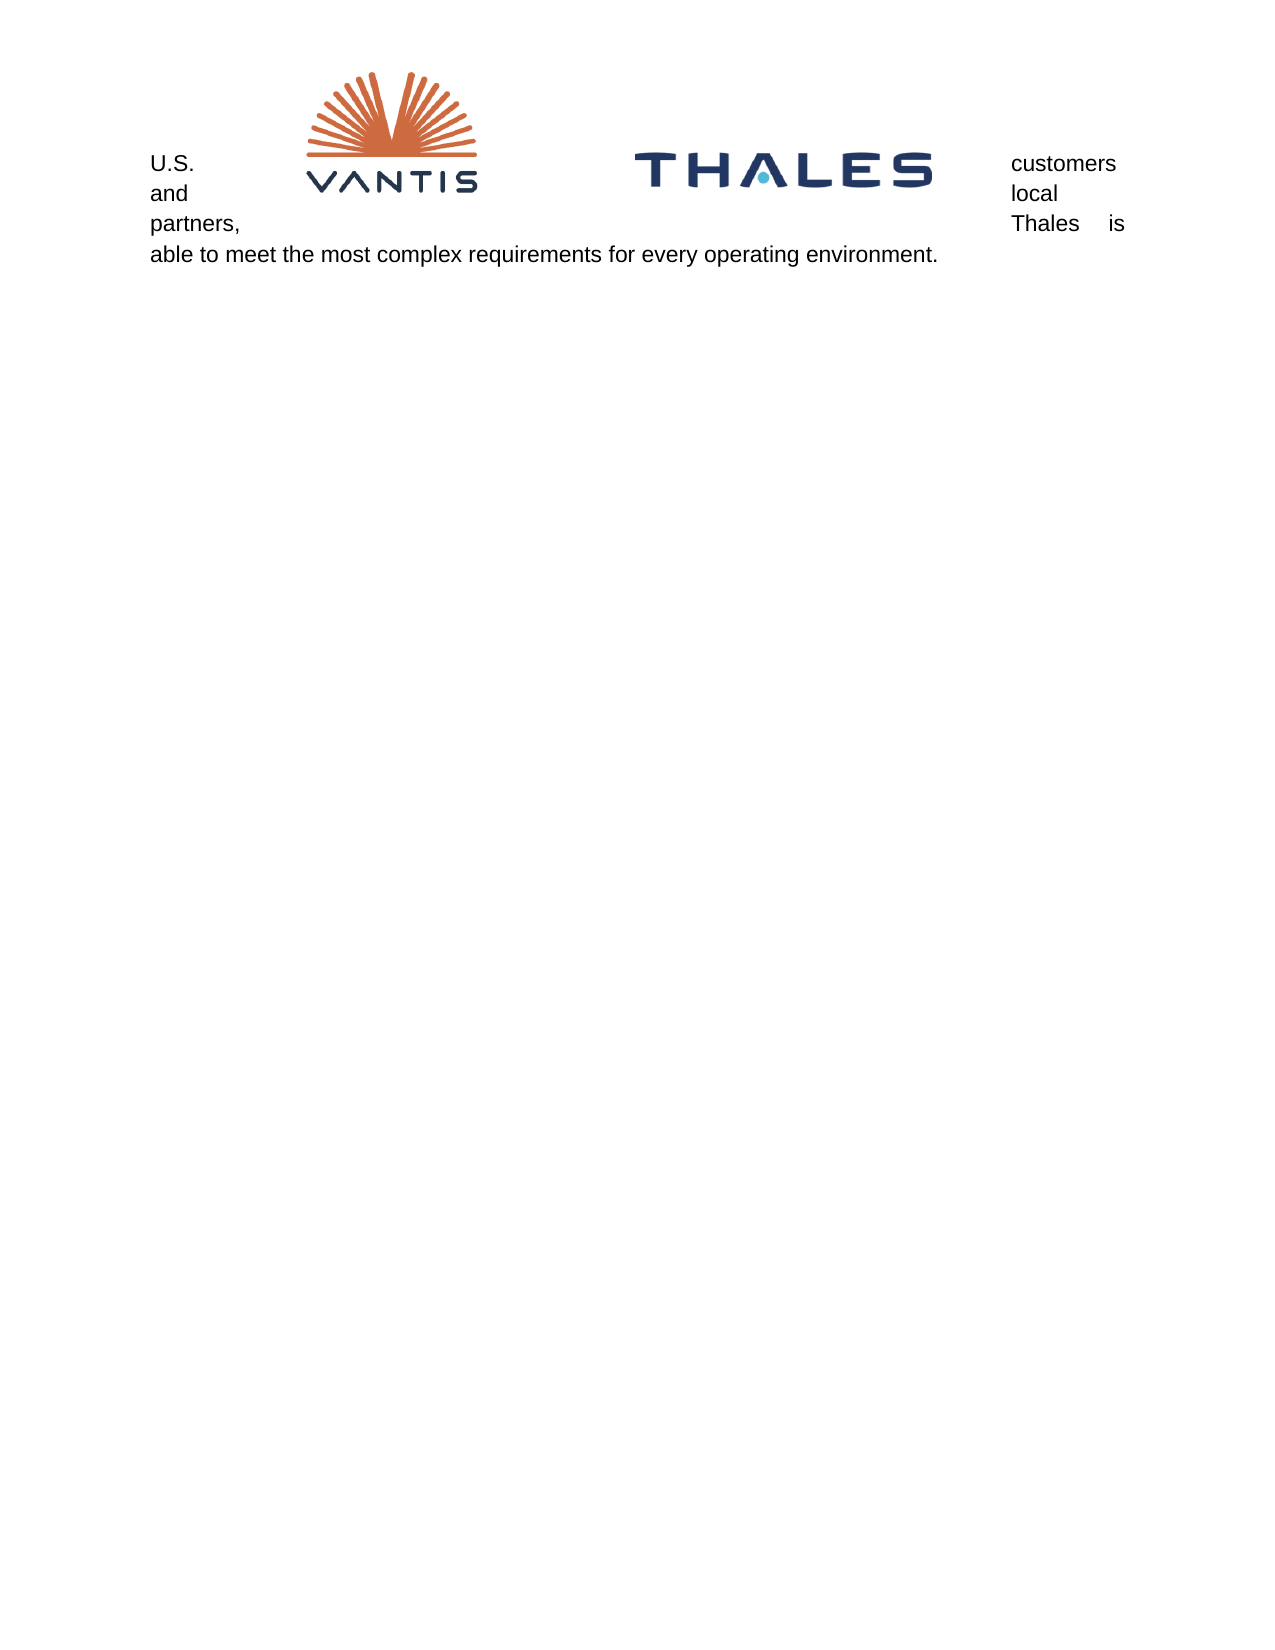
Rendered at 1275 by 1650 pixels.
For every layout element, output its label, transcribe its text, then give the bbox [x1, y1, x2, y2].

picture [259, 52, 993, 150]
